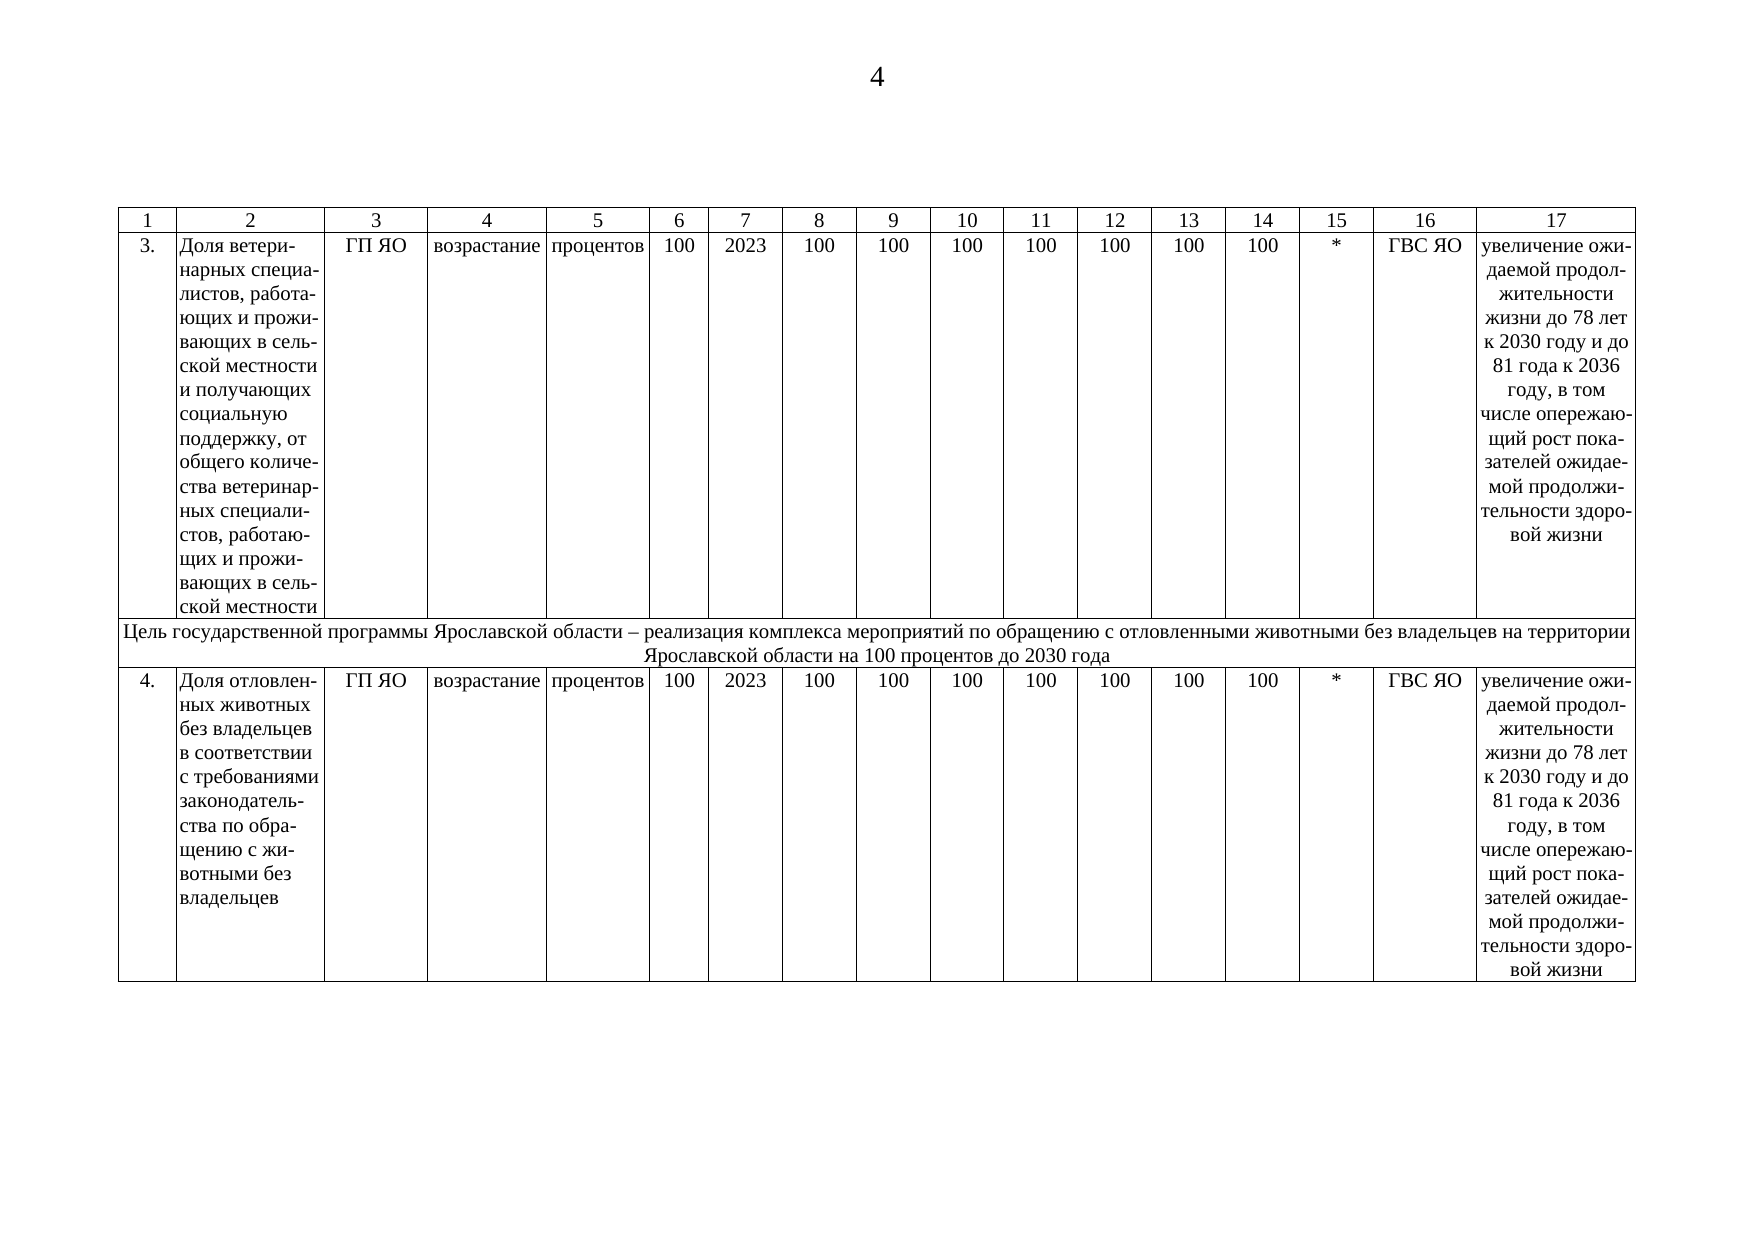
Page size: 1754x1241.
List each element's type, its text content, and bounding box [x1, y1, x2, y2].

table_cell ГВС ЯО [1374, 233, 1476, 618]
table_header 15 [1300, 208, 1373, 232]
table_cell процентов [547, 233, 649, 618]
table_cell 100 [1226, 233, 1299, 618]
table_cell 100 [1078, 668, 1151, 981]
table_cell 100 [783, 233, 856, 618]
table_header 16 [1374, 208, 1476, 232]
table_header 1 [119, 208, 176, 232]
table_cell * [1300, 668, 1373, 981]
table_header 6 [650, 208, 708, 232]
table_cell ГВС ЯО [1374, 668, 1476, 981]
table_cell 100 [1152, 233, 1225, 618]
table_cell 100 [931, 233, 1003, 618]
table_cell 4. [119, 668, 176, 981]
table_cell 3. [119, 233, 176, 618]
table_header 10 [931, 208, 1003, 232]
table_cell 100 [1152, 668, 1225, 981]
table_cell 100 [783, 668, 856, 981]
table_header 8 [783, 208, 856, 232]
table_cell 100 [650, 233, 708, 618]
table_cell 100 [1226, 668, 1299, 981]
table_cell Доля отловленных животных без владельцев в соответствии с требованиями законодательства по обращению с животными без владельцев [177, 668, 324, 981]
table_header 2 [177, 208, 324, 232]
table_cell * [1300, 233, 1373, 618]
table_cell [1477, 233, 1635, 618]
table_header 7 [709, 208, 782, 232]
table_cell возрастание [428, 668, 546, 981]
table_cell 100 [931, 668, 1003, 981]
table_header 14 [1226, 208, 1299, 232]
table_header 17 [1477, 208, 1635, 232]
table_cell 100 [1004, 668, 1077, 981]
table_cell 100 [1078, 233, 1151, 618]
table_cell 2023 [709, 233, 782, 618]
table_cell ГП ЯО [325, 668, 427, 981]
table_header 4 [428, 208, 546, 232]
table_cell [1477, 668, 1635, 981]
table_header 11 [1004, 208, 1077, 232]
table_cell 2023 [709, 668, 782, 981]
table_cell ГП ЯО [325, 233, 427, 618]
table_cell 100 [857, 668, 930, 981]
table_cell 100 [1004, 233, 1077, 618]
table_header 3 [325, 208, 427, 232]
table_header 13 [1152, 208, 1225, 232]
table_cell Цель государственной программы Ярославской области – реализация комплекса мероприятий по обращению с отловленными животными без владельцев на территории Ярославской области на 100 процентов до 2030 года [119, 619, 1635, 667]
table_cell возрастание [428, 233, 546, 618]
table_header 5 [547, 208, 649, 232]
table_cell 100 [857, 233, 930, 618]
table_header 9 [857, 208, 930, 232]
table_cell Доля ветеринарных специалистов, работающих и проживающих в сельской местности и получающих социальную поддержку, от общего количества ветеринарных специалистов, работающих и проживающих в сельской местности [177, 233, 324, 618]
table_cell процентов [547, 668, 649, 981]
table_cell 100 [650, 668, 708, 981]
table_header 12 [1078, 208, 1151, 232]
